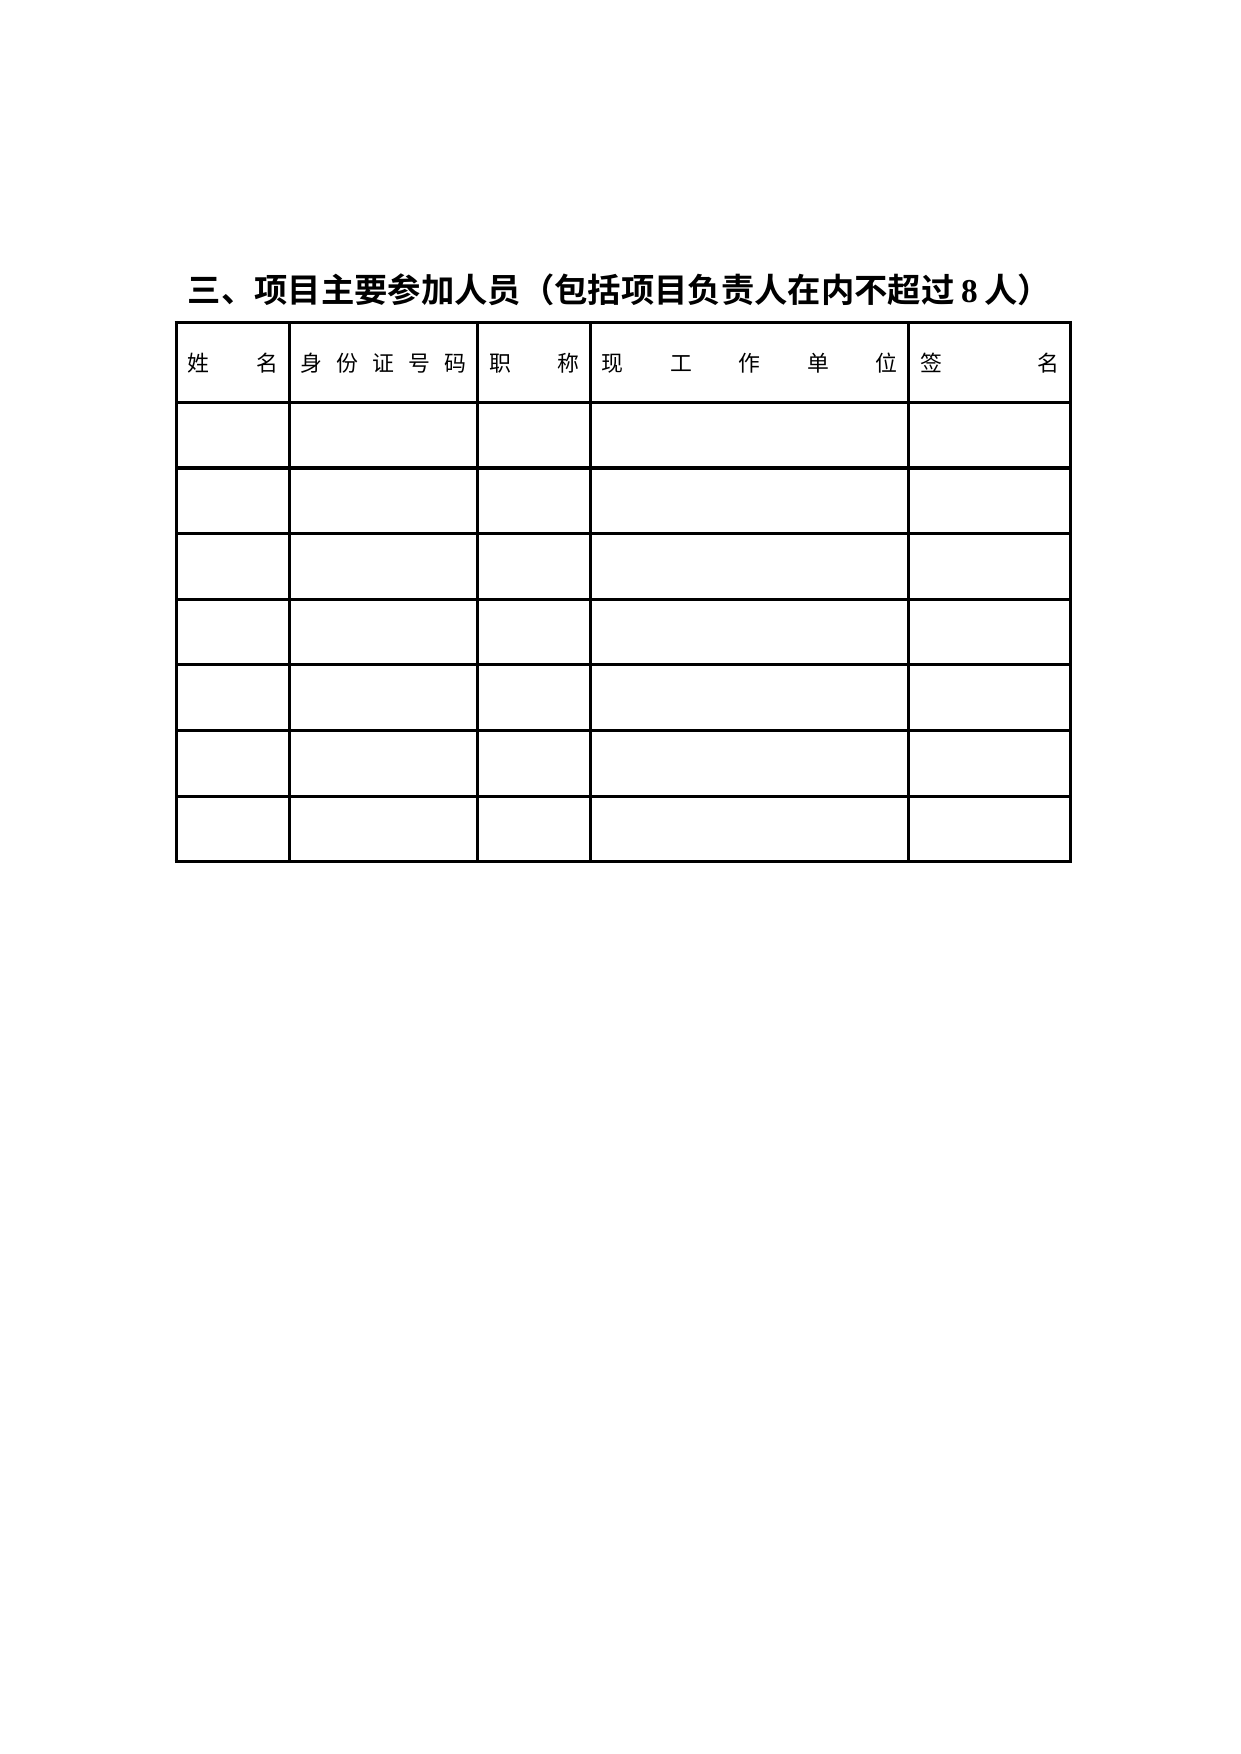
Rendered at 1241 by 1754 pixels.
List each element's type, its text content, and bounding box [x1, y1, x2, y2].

table_cell [291, 798, 476, 860]
table_cell [910, 601, 1069, 663]
table_cell [592, 798, 907, 860]
table_cell [592, 666, 907, 729]
table_cell [479, 798, 589, 860]
table_cell [592, 404, 907, 466]
table_cell [479, 601, 589, 663]
table_cell [291, 404, 476, 466]
table_cell [178, 601, 288, 663]
table_cell [291, 470, 476, 532]
table_cell [479, 666, 589, 729]
table_cell [592, 470, 907, 532]
table_cell [910, 470, 1069, 532]
table_cell [178, 666, 288, 729]
text 三、项目主要参加人员（包括项目负责人在内不超过8人） [187, 256, 1053, 321]
table_cell [592, 601, 907, 663]
table_cell [592, 535, 907, 598]
table_cell [178, 470, 288, 532]
table_cell [910, 732, 1069, 794]
table_cell [291, 535, 476, 598]
table_cell [910, 798, 1069, 860]
table_cell [910, 404, 1069, 466]
table_cell [479, 404, 589, 466]
table_header 现工作单位 [592, 324, 907, 401]
table_cell [178, 732, 288, 794]
table_cell [178, 798, 288, 860]
table_cell [291, 601, 476, 663]
table_header 身份证号码 [291, 324, 476, 401]
table_cell [291, 666, 476, 729]
table_cell [592, 732, 907, 794]
table_header 职称 [479, 324, 589, 401]
table_cell [479, 732, 589, 794]
table_cell [178, 535, 288, 598]
table_header 姓名 [178, 324, 288, 401]
table_cell [910, 535, 1069, 598]
table_cell [479, 470, 589, 532]
table_header 签名 [910, 324, 1069, 401]
table_cell [178, 404, 288, 466]
table_cell [479, 535, 589, 598]
table_cell [910, 666, 1069, 729]
table_cell [291, 732, 476, 794]
